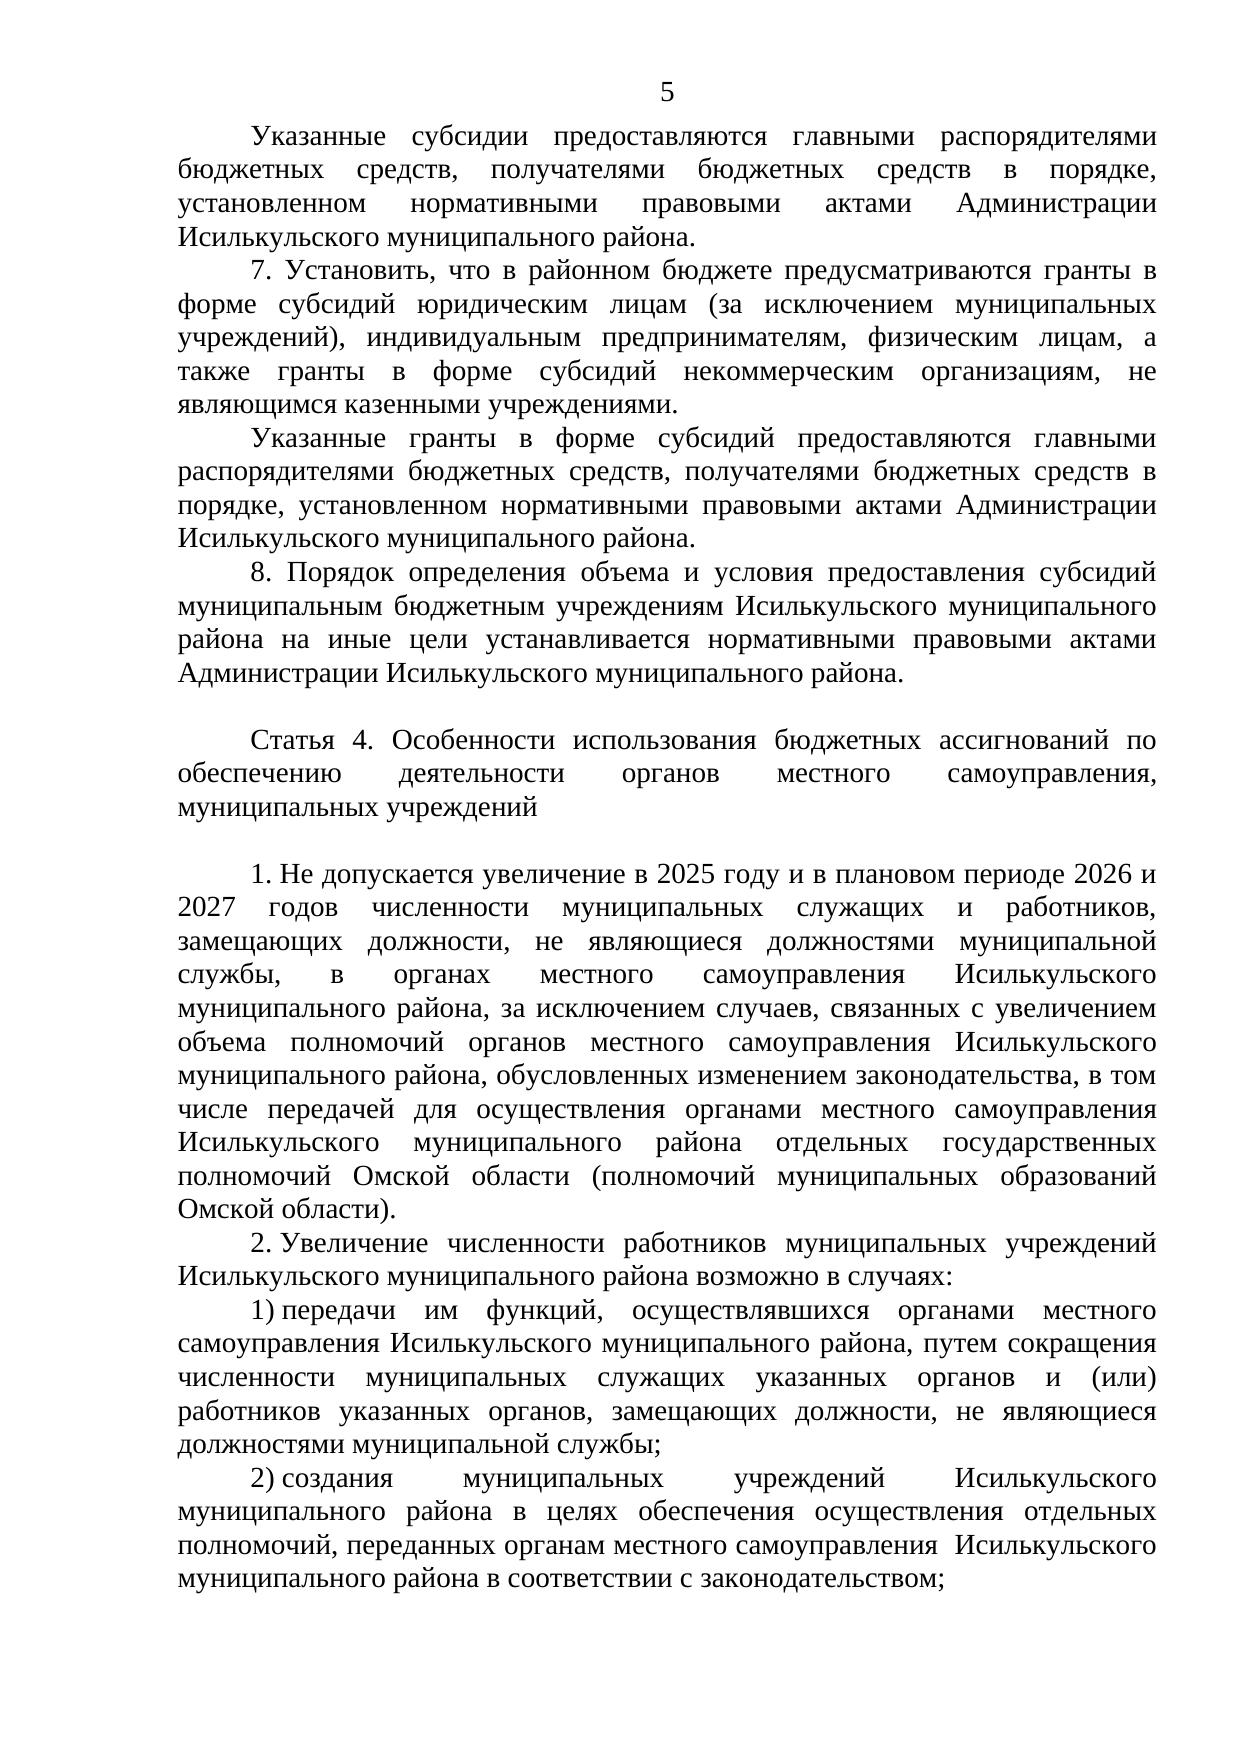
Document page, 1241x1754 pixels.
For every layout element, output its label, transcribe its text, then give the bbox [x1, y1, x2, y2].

text Указанные гранты в форме субсидий предоставляются главными распорядителями бюджетных средств, получателями бюджетных средств в порядке, установленном нормативными правовыми актами Администрации Исилькульского муниципального района. [177, 420, 1157, 554]
text 2. Увеличение численности работников муниципальных учреждений Исилькульского муниципального района возможно в случаях: [177, 1225, 1157, 1292]
text 8. Порядок определения объема и условия предоставления субсидий муниципальным бюджетным учреждениям Исилькульского муниципального района на иные цели устанавливается нормативными правовыми актами Администрации Исилькульского муниципального района. [177, 554, 1157, 688]
text 1. Не допускается увеличение в 2025 году и в плановом периоде 2026 и 2027 годов численности муниципальных служащих и работников, замещающих должности, не являющиеся должностями муниципальной службы, в органах местного самоуправления Исилькульского муниципального района, за исключением случаев, связанных с увеличением объема полномочий органов местного самоуправления Исилькульского муниципального района, обусловленных изменением законодательства, в том числе передачей для осуществления органами местного самоуправления Исилькульского муниципального района отдельных государственных полномочий Омской области (полномочий муниципальных образований Омской области). [177, 856, 1157, 1225]
text 7. Установить, что в районном бюджете предусматриваются гранты в форме субсидий юридическим лицам (за исключением муниципальных учреждений), индивидуальным предпринимателям, физическим лицам, а также гранты в форме субсидий некоммерческим организациям, не являющимся казенными учреждениями. [177, 252, 1157, 420]
text Указанные субсидии предоставляются главными распорядителями бюджетных средств, получателями бюджетных средств в порядке, установленном нормативными правовыми актами Администрации Исилькульского муниципального района. [177, 118, 1157, 252]
text 2) создания муниципальных учреждений Исилькульского муниципального района в целях обеспечения осуществления отдельных полномочий, переданных органам местного самоуправления Исилькульского муниципального района в соответствии с законодательством; [177, 1460, 1157, 1594]
text Статья 4. Особенности использования бюджетных ассигнований по обеспечению деятельности органов местного самоуправления, муниципальных учреждений [177, 722, 1157, 822]
text 1) передачи им функций, осуществлявшихся органами местного самоуправления Исилькульского муниципального района, путем сокращения численности муниципальных служащих указанных органов и (или) работников указанных органов, замещающих должности, не являющиеся должностями муниципальной службы; [177, 1292, 1157, 1460]
